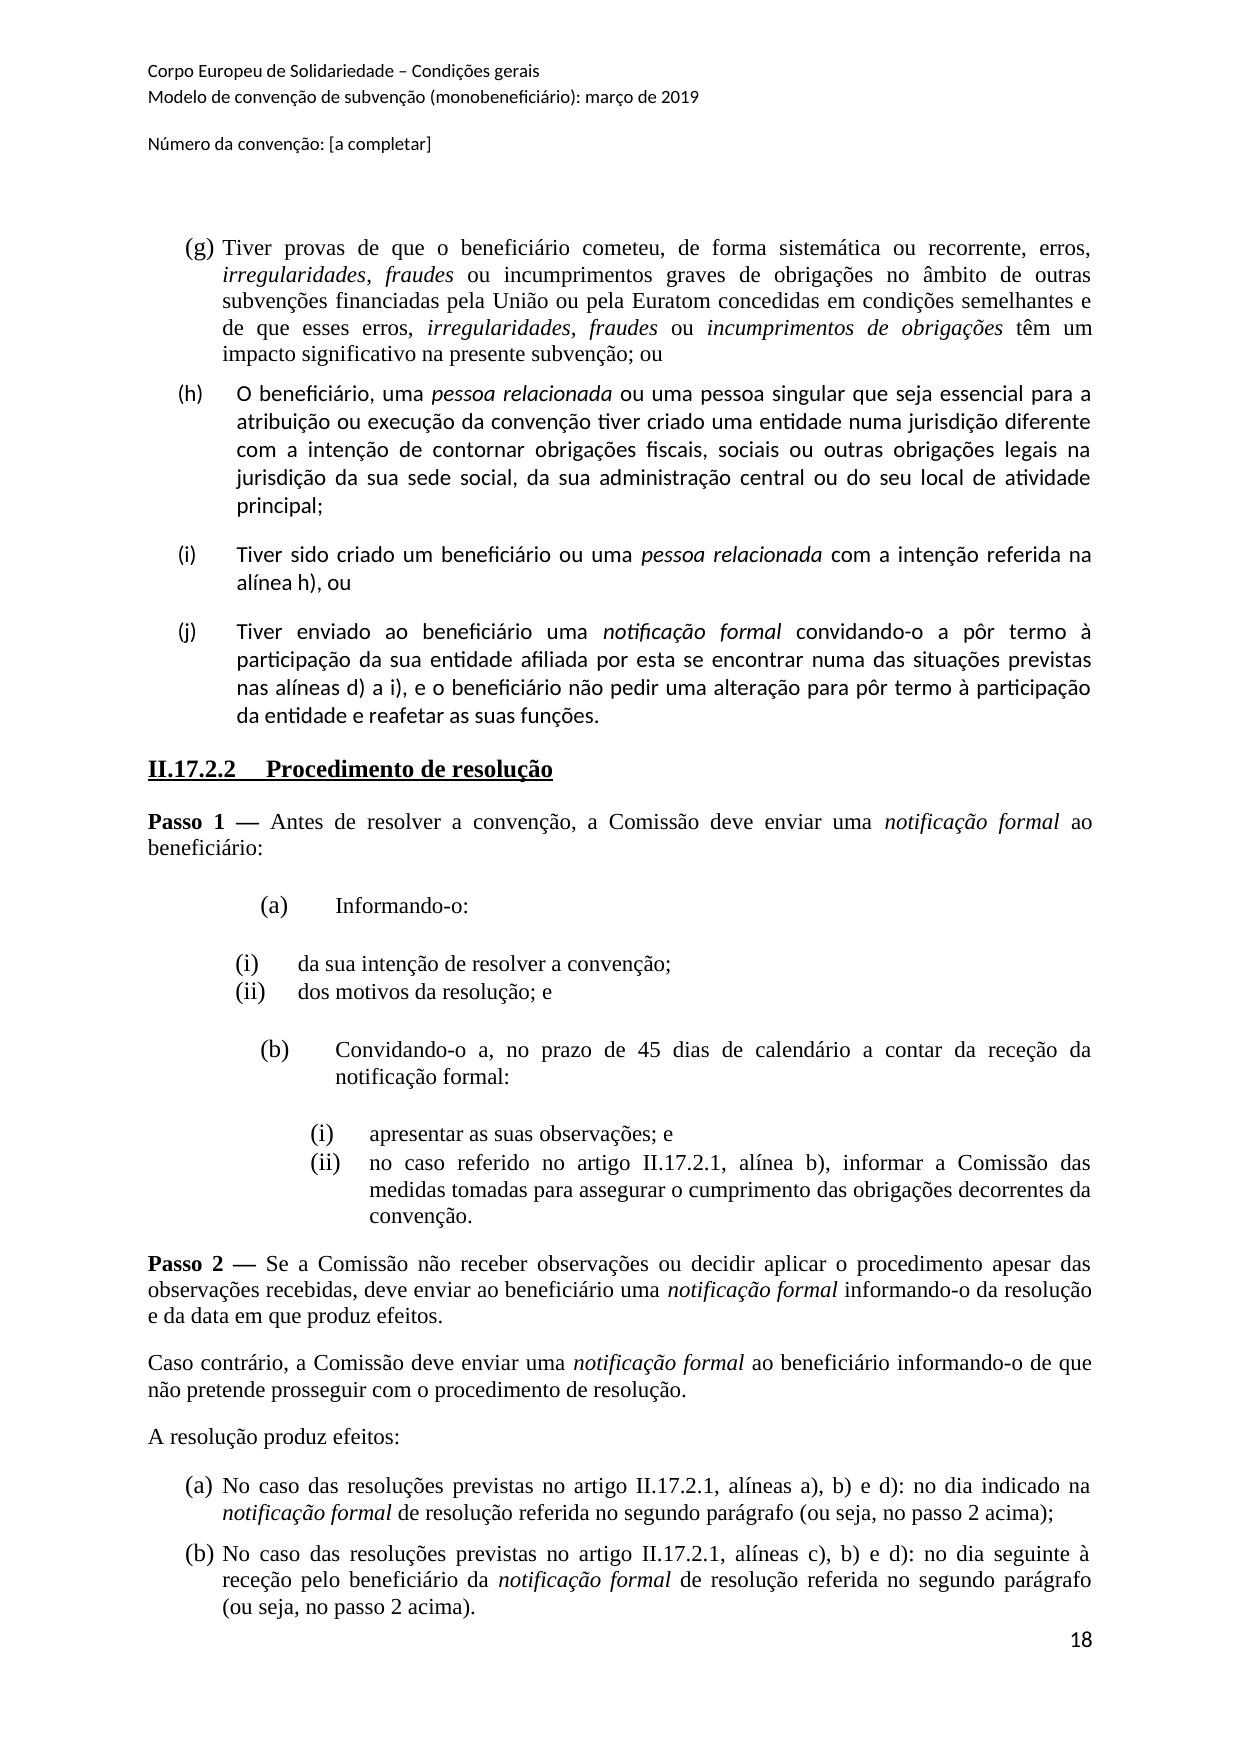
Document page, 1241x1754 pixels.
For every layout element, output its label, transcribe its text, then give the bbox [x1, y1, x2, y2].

text Passo 2 — Se a Comissão não receber observações ou decidir aplicar o procedimento apesar das observações recebidas, deve enviar ao beneficiário uma notificação formal informando-o da resolução e da data em que produz efeitos. [148, 1249, 1092, 1329]
list apresentar as suas observações; e [310, 1118, 1092, 1147]
text Caso contrário, a Comissão deve enviar uma notificação formal ao beneficiário informando-o de que não pretende prosseguir com o procedimento de resolução. [148, 1349, 1092, 1402]
list Tiver provas de que o beneficiário cometeu, de forma sistemática ou recorrente, erros, irregularidades, fraudes ou incumprimentos graves de obrigações no âmbito de outras subvenções financiadas pela União ou pela Euratom concedidas em condições semelhantes e de que esses erros, irregularidades, fraudes ou incumprimentos de obrigações têm um impacto significativo na presente subvenção; ou [185, 232, 1092, 367]
list Convidando-o a, no prazo de 45 dias de calendário a contar da receção da notificação formal: [260, 1034, 1092, 1089]
subtitle II.17.2.2 Procedimento de resolução [148, 754, 1092, 783]
list no caso referido no artigo II.17.2.1, alínea b), informar a Comissão das medidas tomadas para assegurar o cumprimento das obrigações decorrentes da convenção. [310, 1147, 1092, 1229]
list Informando-o: [260, 890, 1092, 918]
list Tiver sido criado um beneficiário ou uma pessoa relacionada com a intenção referida na alínea h), ou [177, 540, 1092, 596]
text A resolução produz efeitos: [148, 1423, 1092, 1449]
list dos motivos da resolução; e [148, 976, 1092, 1005]
text Passo 1 — Antes de resolver a convenção, a Comissão deve enviar uma notificação formal ao beneficiário: [148, 808, 1092, 861]
list da sua intenção de resolver a convenção; [148, 948, 1092, 976]
list Tiver enviado ao beneficiário uma notificação formal convidando-o a pôr termo à participação da sua entidade afiliada por esta se encontrar numa das situações previstas nas alíneas d) a i), e o beneficiário não pedir uma alteração para pôr termo à participação da entidade e reafetar as suas funções. [177, 617, 1092, 729]
list No caso das resoluções previstas no artigo II.17.2.1, alíneas c), b) e d): no dia seguinte à receção pelo beneficiário da notificação formal de resolução referida no segundo parágrafo (ou seja, no passo 2 acima). [185, 1538, 1092, 1619]
list No caso das resoluções previstas no artigo II.17.2.1, alíneas a), b) e d): no dia indicado na notificação formal de resolução referida no segundo parágrafo (ou seja, no passo 2 acima); [185, 1470, 1092, 1525]
list O beneficiário, uma pessoa relacionada ou uma pessoa singular que seja essencial para a atribuição ou execução da convenção tiver criado uma entidade numa jurisdição diferente com a intenção de contornar obrigações fiscais, sociais ou outras obrigações legais na jurisdição da sua sede social, da sua administração central ou do seu local de atividade principal; [177, 379, 1092, 519]
